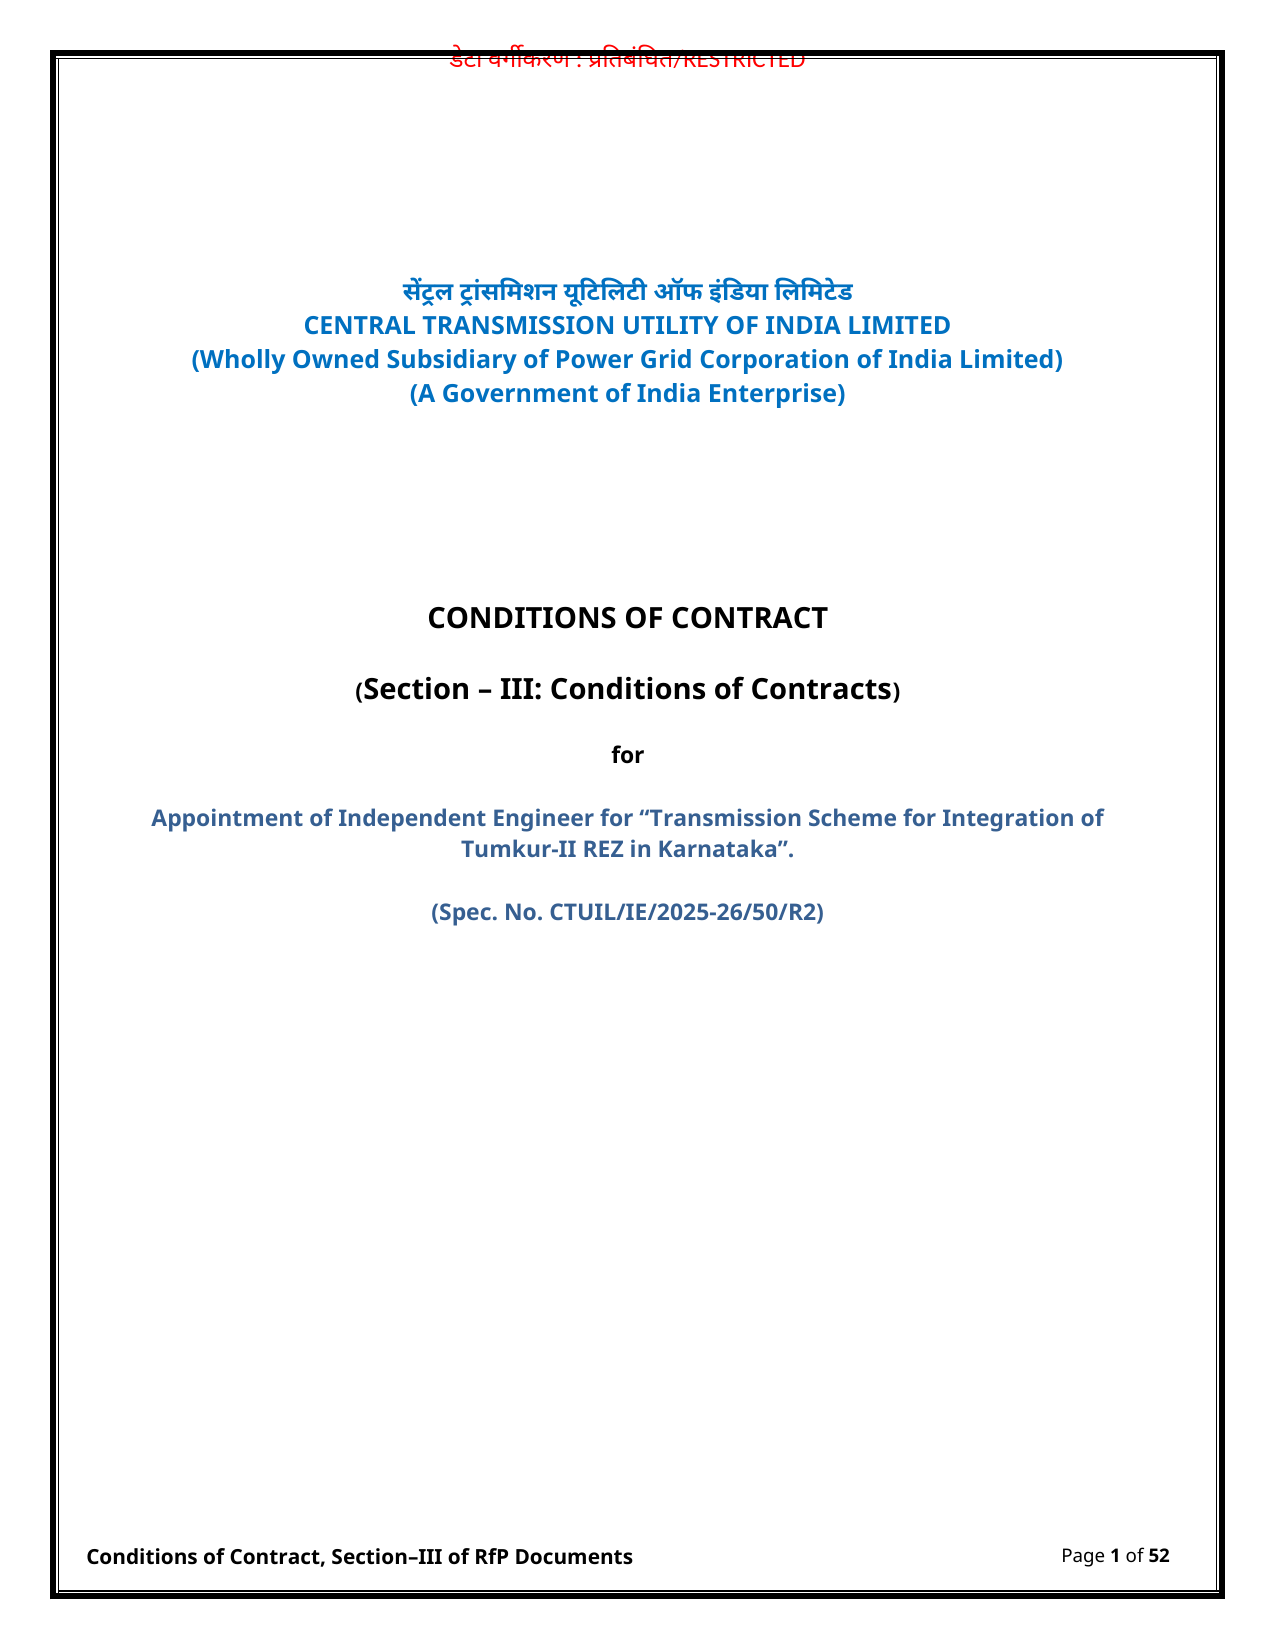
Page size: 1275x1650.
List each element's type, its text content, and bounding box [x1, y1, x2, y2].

text (Section – III: Conditions of Contracts) [103, 668, 1152, 708]
text for [103, 739, 1152, 771]
text CENTRAL TRANSMISSION UTILITY OF INDIA LIMITED [103, 308, 1152, 342]
text सेंट्रल ट्रांसमिशन यूटिलिटी ऑफ इंडिया लिमिटेड [103, 258, 1152, 308]
text (Spec. No. CTUIL/IE/2025-26/50/R2) [103, 896, 1152, 927]
text (Wholly Owned Subsidiary of Power Grid Corporation of India Limited) [103, 342, 1152, 376]
text CONDITIONS OF CONTRACT [103, 598, 1152, 637]
text (A Government of India Enterprise) [103, 376, 1152, 410]
text Appointment of Independent Engineer for “Transmission Scheme for Integration of Tumkur-II REZ in Karnataka”. [103, 802, 1152, 864]
